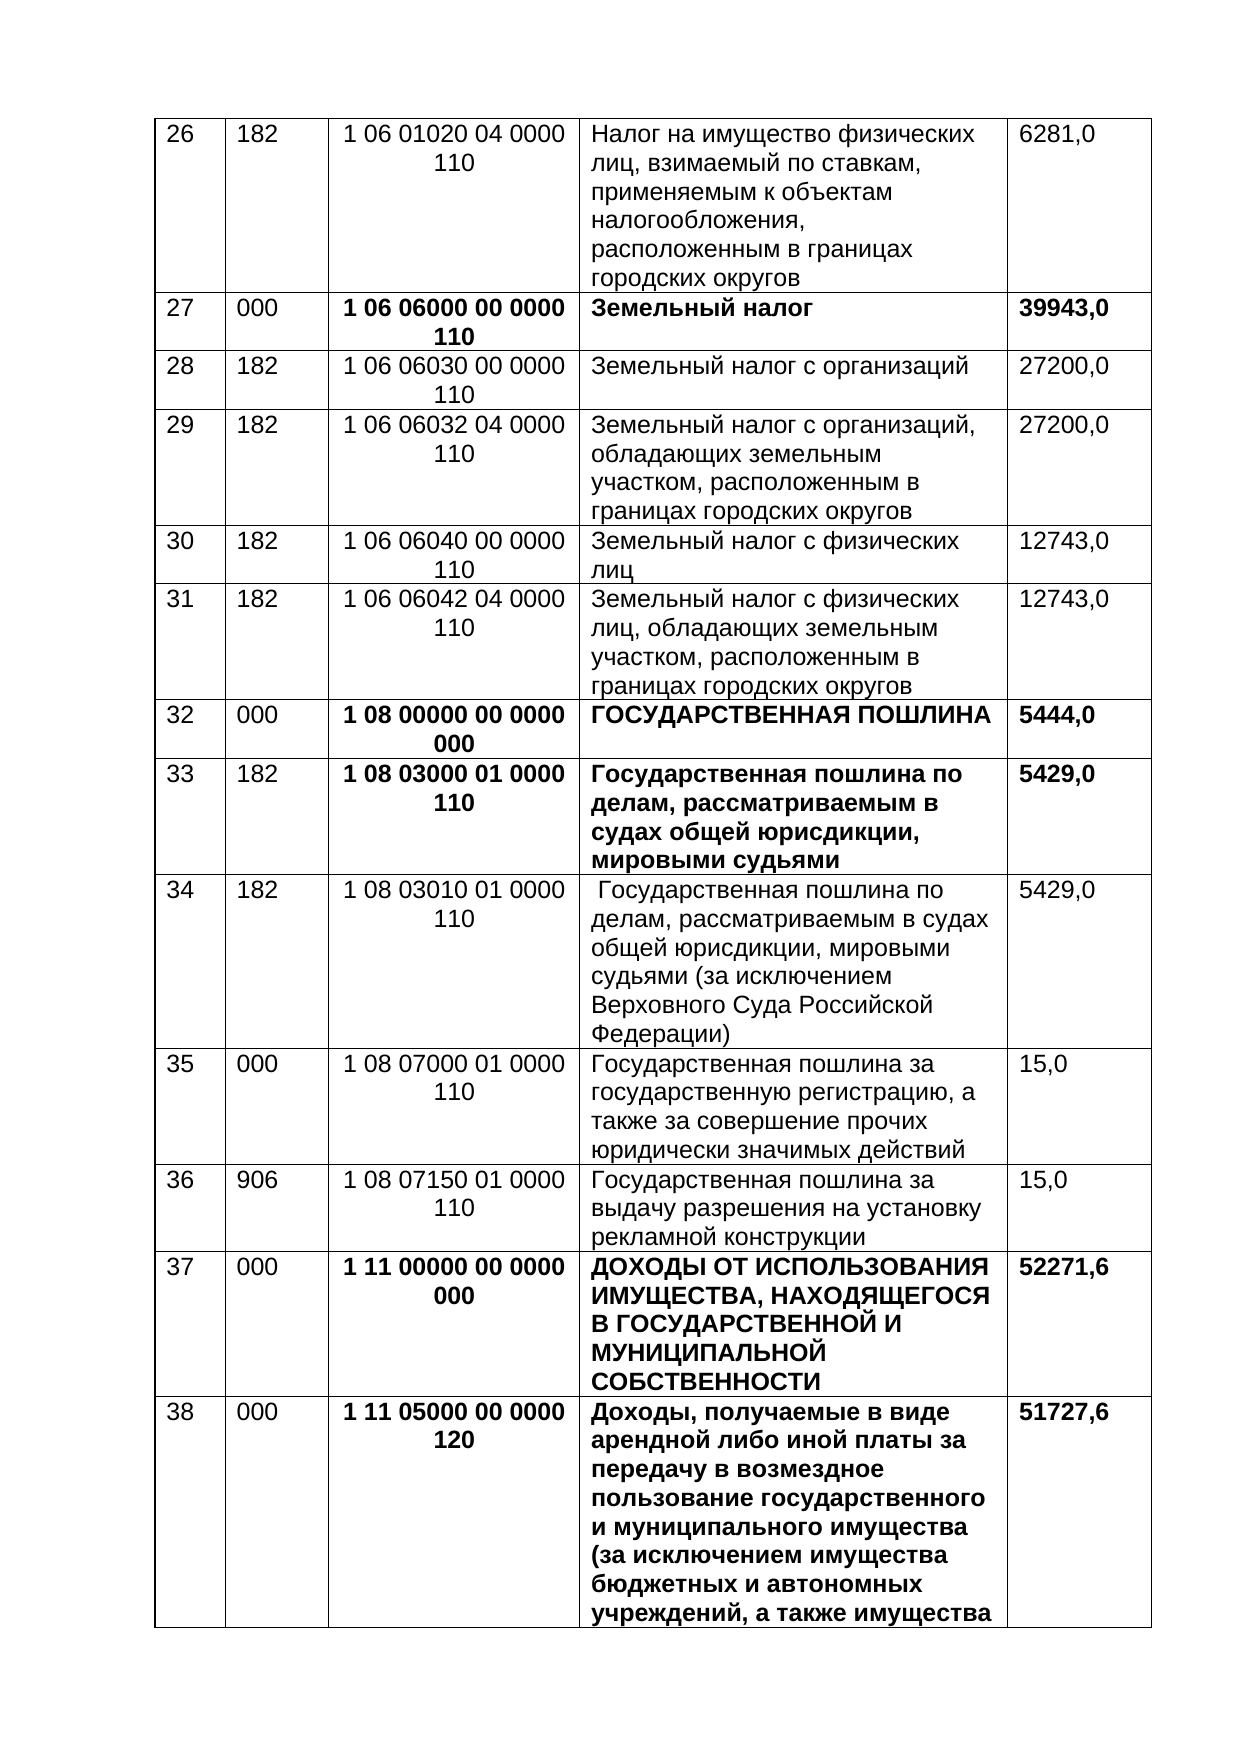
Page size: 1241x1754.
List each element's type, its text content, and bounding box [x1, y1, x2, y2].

table_cell 30 [156, 526, 225, 583]
table_cell 1 08 03000 01 0000 110 [329, 759, 579, 874]
table_cell 182 [226, 351, 328, 409]
table_cell 000 [226, 1252, 328, 1396]
table_cell 000 [226, 293, 328, 350]
table_cell Земельный налог с организаций, обладающих земельным участком, расположенным в границах городских округов [580, 410, 1007, 525]
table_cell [329, 1397, 579, 1627]
table_cell 51727,6 [1008, 1397, 1151, 1627]
table_cell 5429,0 [1008, 759, 1151, 874]
table_cell 000 [226, 1049, 328, 1163]
table_cell 34 [156, 875, 225, 1047]
table_cell 1 06 06042 04 0000 110 [329, 584, 579, 699]
table_cell 1 08 07000 01 0000 110 [329, 1049, 579, 1163]
table_cell 1 06 06032 04 0000 110 [329, 410, 579, 525]
table_cell Налог на имущество физических лиц, взимаемый по ставкам, применяемым к объектам налогообложения, расположенным в границах городских округов [580, 119, 1007, 292]
table_cell 15,0 [1008, 1049, 1151, 1163]
table_cell 27200,0 [1008, 410, 1151, 525]
table_cell 35 [156, 1049, 225, 1163]
table_cell 1 11 00000 00 0000 000 [329, 1252, 579, 1396]
table_cell 33 [156, 759, 225, 874]
table_cell 1 06 06000 00 0000 110 [329, 293, 579, 350]
table_cell 182 [226, 759, 328, 874]
table_cell Земельный налог [580, 293, 1007, 350]
table_cell Земельный налог с физических лиц, обладающих земельным участком, расположенным в границах городских округов [580, 584, 1007, 699]
table_cell 31 [156, 584, 225, 699]
table_cell 26 [156, 119, 225, 292]
table_cell 1 06 01020 04 0000 110 [329, 119, 579, 292]
table_cell Земельный налог с физических лиц [580, 526, 1007, 583]
table_cell 37 [156, 1252, 225, 1396]
table_cell 39943,0 [1008, 293, 1151, 350]
table_cell ГОСУДАРСТВЕННАЯ ПОШЛИНА [580, 700, 1007, 758]
table_cell 1 08 07150 01 0000 110 [329, 1165, 579, 1251]
table_cell 182 [226, 410, 328, 525]
table_cell 1 08 03010 01 0000 110 [329, 875, 579, 1047]
table_cell 27200,0 [1008, 351, 1151, 409]
table_cell 6281,0 [1008, 119, 1151, 292]
table_cell 182 [226, 526, 328, 583]
table_cell 52271,6 [1008, 1252, 1151, 1396]
table_cell 182 [226, 584, 328, 699]
table_cell 000 [226, 700, 328, 758]
table_cell 182 [226, 875, 328, 1047]
table_cell 12743,0 [1008, 584, 1151, 699]
table_cell 000 [226, 1397, 328, 1627]
table_cell Государственная пошлина по делам, рассматриваемым в судах общей юрисдикции, мировыми судьями (за исключением Верховного Суда Российской Федерации) [580, 875, 1007, 1047]
table_cell 5444,0 [1008, 700, 1151, 758]
table_cell 38 [156, 1397, 225, 1627]
table_cell 182 [226, 119, 328, 292]
table_cell Государственная пошлина за государственную регистрацию, а также за совершение прочих юридически значимых действий [580, 1049, 1007, 1163]
table_cell 36 [156, 1165, 225, 1251]
table_cell 27 [156, 293, 225, 350]
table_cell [580, 1397, 1007, 1627]
table_cell ДОХОДЫ ОТ ИСПОЛЬЗОВАНИЯ ИМУЩЕСТВА, НАХОДЯЩЕГОСЯ В ГОСУДАРСТВЕННОЙ И МУНИЦИПАЛЬНОЙ СОБСТВЕННОСТИ [580, 1252, 1007, 1396]
table_cell 1 08 00000 00 0000 000 [329, 700, 579, 758]
table_cell 29 [156, 410, 225, 525]
table_cell Земельный налог с организаций [580, 351, 1007, 409]
table_cell 28 [156, 351, 225, 409]
table_cell 906 [226, 1165, 328, 1251]
table_cell Государственная пошлина за выдачу разрешения на установку рекламной конструкции [580, 1165, 1007, 1251]
table_cell Государственная пошлина по делам, рассматриваемым в судах общей юрисдикции, мировыми судьями [580, 759, 1007, 874]
table_cell 15,0 [1008, 1165, 1151, 1251]
table_cell 12743,0 [1008, 526, 1151, 583]
table_cell 1 06 06040 00 0000 110 [329, 526, 579, 583]
table_cell 32 [156, 700, 225, 758]
table_cell 1 06 06030 00 0000 110 [329, 351, 579, 409]
table_cell 5429,0 [1008, 875, 1151, 1047]
